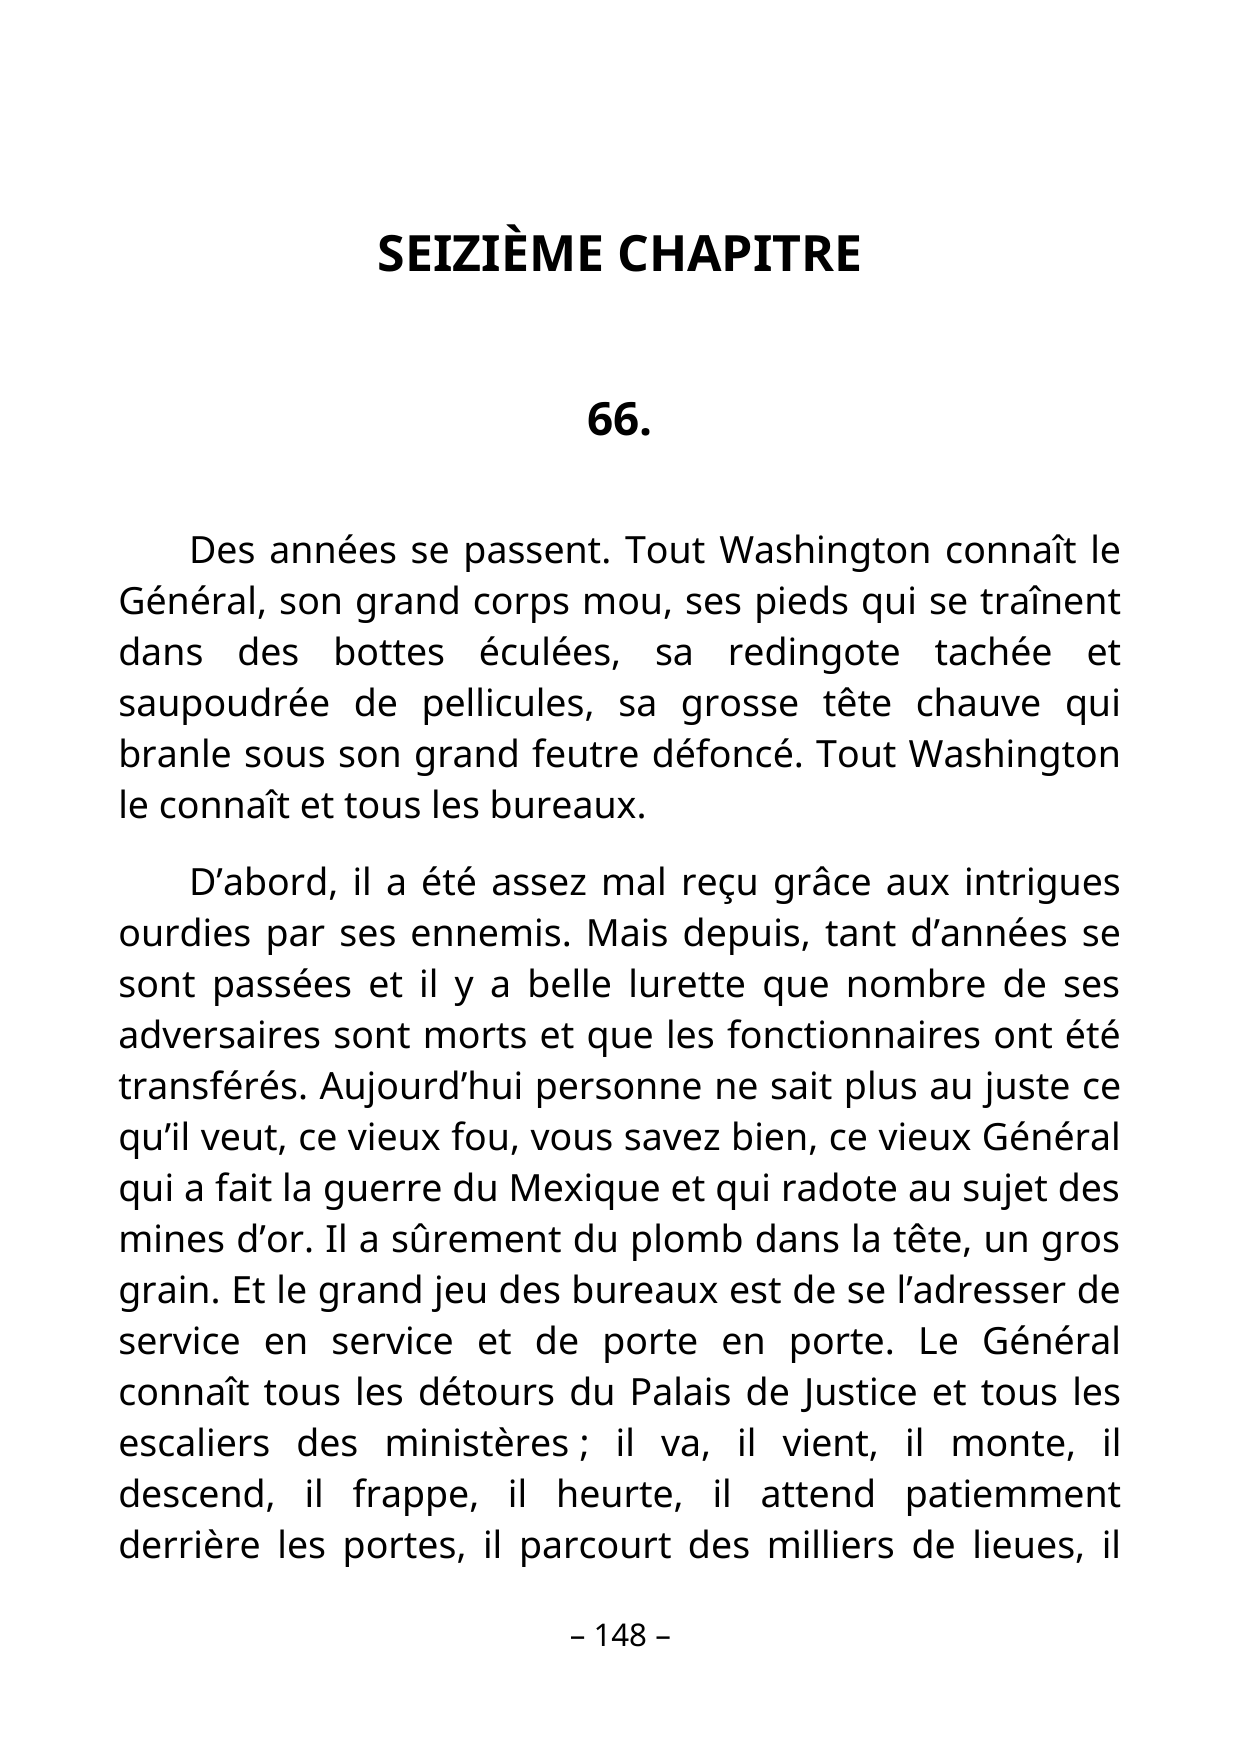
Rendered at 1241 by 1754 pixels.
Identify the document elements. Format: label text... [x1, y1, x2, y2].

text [118, 855, 1122, 1569]
subtitle 66. [118, 386, 1122, 449]
text Des années se passent. Tout Washington connaît le Général, son grand corps mou, ses pieds qui se traînent dans des bottes éculées, sa redingote tachée et saupoudrée de pellicules, sa grosse tête chauve qui branle sous son grand feutre défoncé. Tout Washington le connaît et tous les bureaux. [118, 524, 1122, 830]
subtitle SEIZIÈME CHAPITRE [118, 218, 1122, 286]
